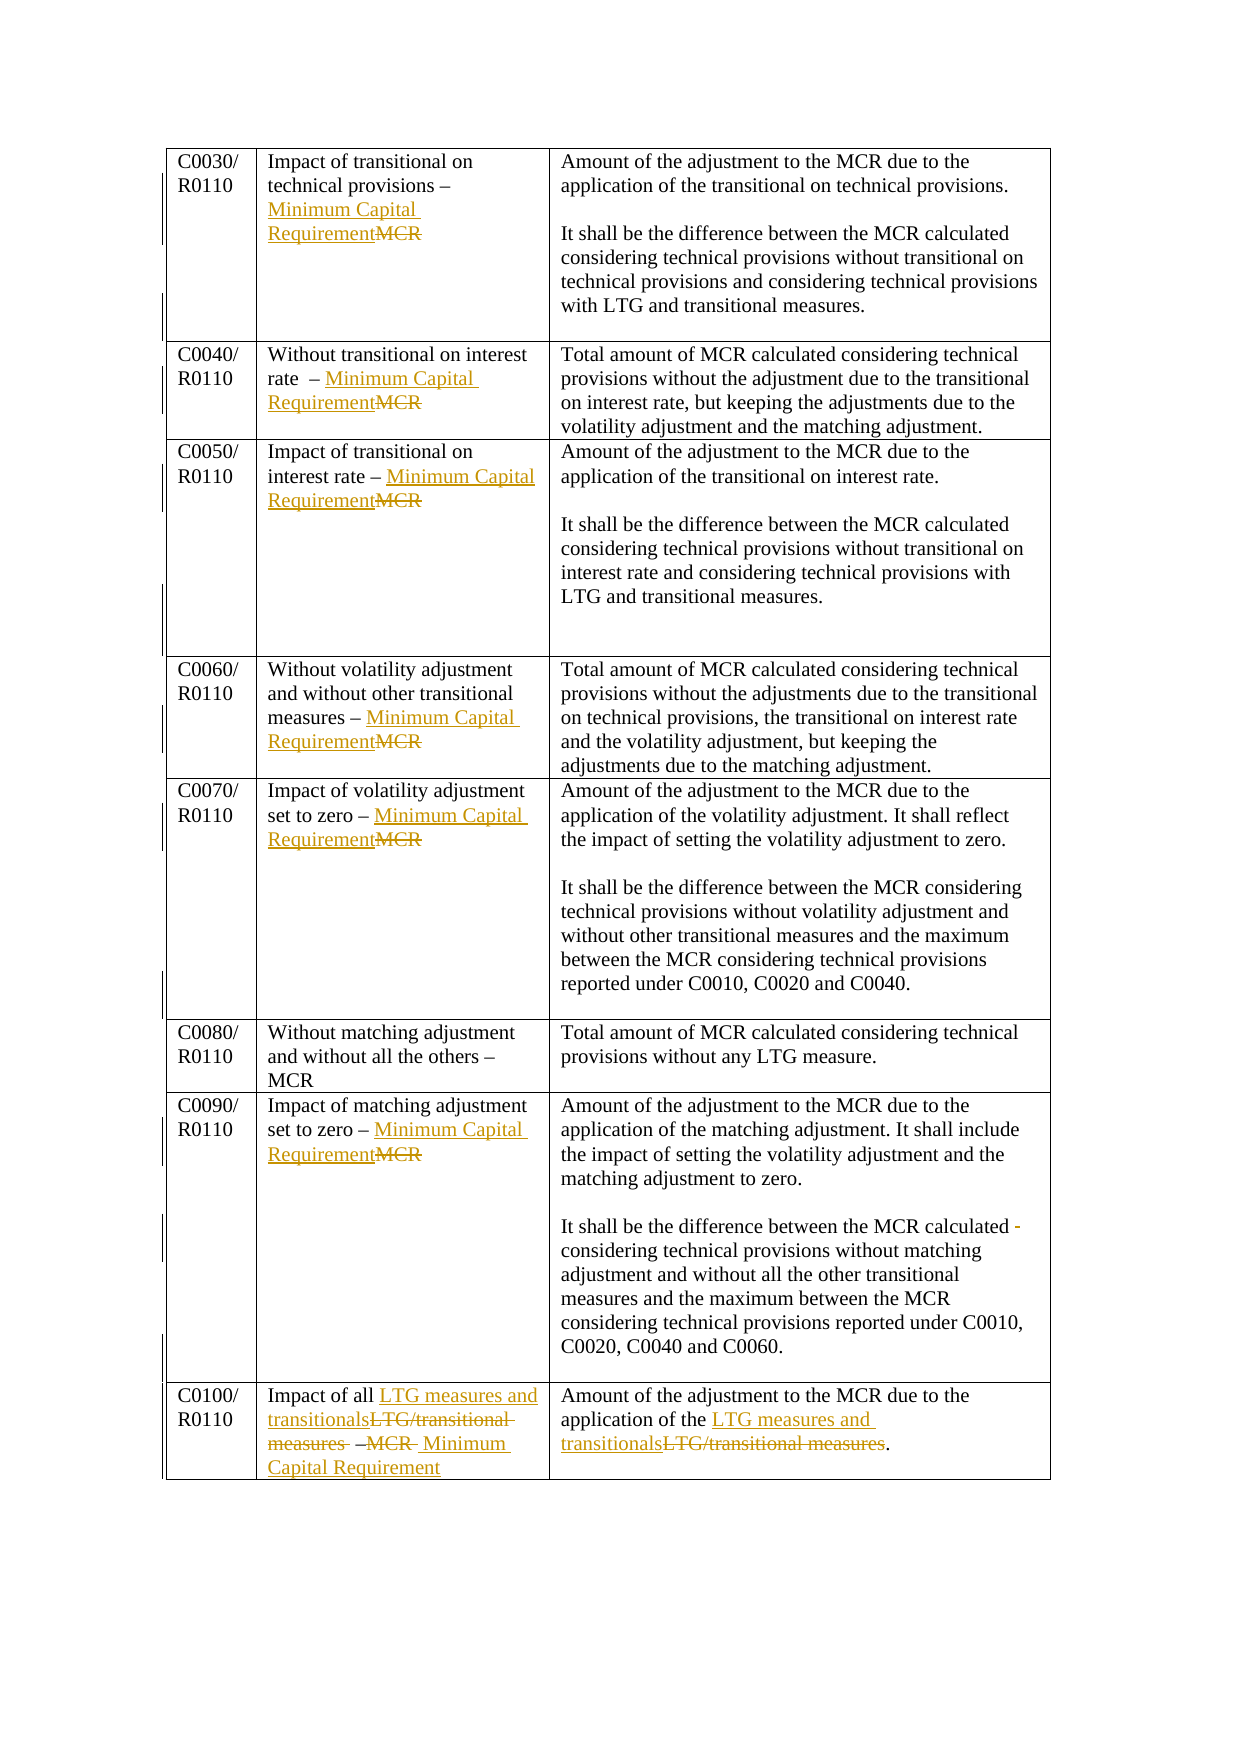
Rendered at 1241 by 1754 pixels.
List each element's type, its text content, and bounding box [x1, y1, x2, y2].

table_cell Without volatility adjustment and without other transitional measures – [257, 657, 549, 777]
table_cell Impact of transitional on technical provisions – [257, 149, 549, 341]
table_cell C0080/ R0110 [167, 1020, 256, 1092]
table_cell C0090/ R0110 [167, 1093, 256, 1382]
table_cell C0050/ R0110 [167, 440, 256, 656]
table_cell Amount of the adjustment to the MCR due to the application of the . [550, 1383, 1050, 1479]
table_cell C0100/ R0110 [167, 1383, 256, 1479]
table_cell C0030/ R0110 [167, 149, 256, 341]
table_cell Amount of the adjustment to the MCR due to the application of the matching adjustment. It shall include the impact of setting the volatility adjustment and the matching adjustment to zero. It shall be the difference between the MCR calculated considering technical provisions without matching adjustment and without all the other transitional measures and the maximum between the MCR considering technical provisions reported under C0010, C0020, C0040 and C0060. [550, 1093, 1050, 1382]
table_cell Without transitional on interest rate – [257, 342, 549, 438]
table_cell C0040/ R0110 [167, 342, 256, 438]
table_cell Impact of all – [257, 1383, 549, 1479]
table_cell Impact of matching adjustment set to zero – [257, 1093, 549, 1382]
table_cell Without matching adjustment and without all the others – MCR [257, 1020, 549, 1092]
table_cell C0060/ R0110 [167, 657, 256, 777]
table_cell Amount of the adjustment to the MCR due to the application of the volatility adjustment. It shall reflect the impact of setting the volatility adjustment to zero. It shall be the difference between the MCR considering technical provisions without volatility adjustment and without other transitional measures and the maximum between the MCR considering technical provisions reported under C0010, C0020 and C0040. [550, 779, 1050, 1019]
table_cell Amount of the adjustment to the MCR due to the application of the transitional on interest rate. It shall be the difference between the MCR calculated considering technical provisions without transitional on interest rate and considering technical provisions with LTG and transitional measures. [550, 440, 1050, 656]
table_cell Total amount of MCR calculated considering technical provisions without the adjustments due to the transitional on technical provisions, the transitional on interest rate and the volatility adjustment, but keeping the adjustments due to the matching adjustment. [550, 657, 1050, 777]
table_cell Amount of the adjustment to the MCR due to the application of the transitional on technical provisions. It shall be the difference between the MCR calculated considering technical provisions without transitional on technical provisions and considering technical provisions with LTG and transitional measures. [550, 149, 1050, 341]
table_cell Total amount of MCR calculated considering technical provisions without the adjustment due to the transitional on interest rate, but keeping the adjustments due to the volatility adjustment and the matching adjustment. [550, 342, 1050, 438]
table_cell C0070/ R0110 [167, 779, 256, 1019]
table_cell Impact of transitional on interest rate – [257, 440, 549, 656]
table_cell Total amount of MCR calculated considering technical provisions without any LTG measure. [550, 1020, 1050, 1092]
table_cell Impact of volatility adjustment set to zero – [257, 779, 549, 1019]
